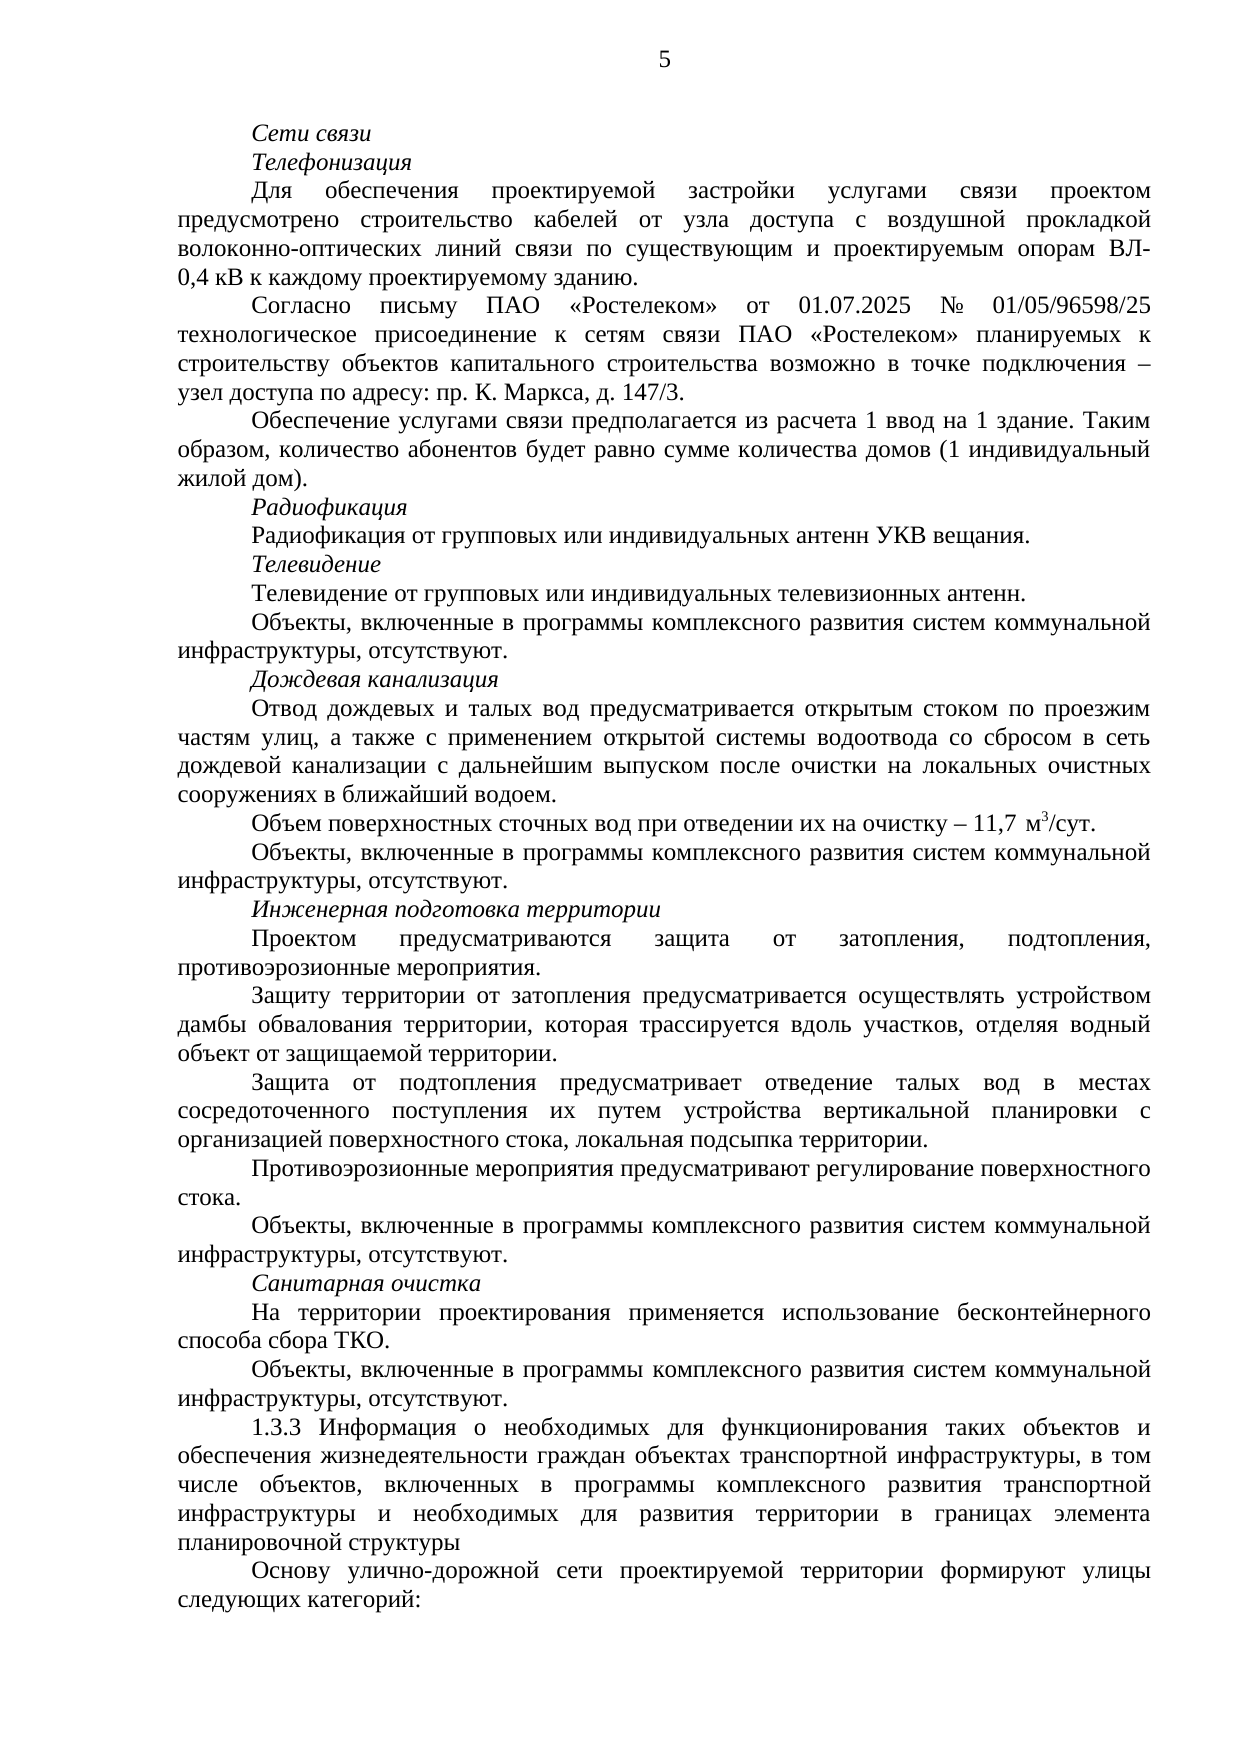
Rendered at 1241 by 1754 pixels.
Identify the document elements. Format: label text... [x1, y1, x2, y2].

text Объем поверхностных сточных вод при отведении их на очистку – 11,7 м3/сут. [177, 808, 1152, 837]
text Противоэрозионные мероприятия предусматривают регулирование поверхностного стока. [177, 1153, 1152, 1211]
text Телевидение [177, 549, 1152, 578]
text Объекты, включенные в программы комплексного развития систем коммунальной инфраструктуры, отсутствуют. [177, 837, 1152, 894]
text На территории проектирования применяется использование бесконтейнерного способа сбора ТКО. [177, 1297, 1152, 1354]
text Отвод дождевых и талых вод предусматривается открытым стоком по проезжим частям улиц, а также с применением открытой системы водоотвода со сбросом в сеть дождевой канализации с дальнейшим выпуском после очистки на локальных очистных сооружениях в ближайший водоем. [177, 693, 1152, 808]
text Обеспечение услугами связи предполагается из расчета 1 ввод на 1 здание. Таким образом, количество абонентов будет равно сумме количества домов (1 индивидуальный жилой дом). [177, 406, 1152, 492]
text Объекты, включенные в программы комплексного развития систем коммунальной инфраструктуры, отсутствуют. [177, 1354, 1152, 1412]
text Санитарная очистка [177, 1268, 1152, 1297]
text Радиофикация от групповых или индивидуальных антенн УКВ вещания. [177, 521, 1152, 549]
text Основу улично-дорожной сети проектируемой территории формируют улицы следующих категорий: [177, 1556, 1152, 1613]
text 1.3.3 Информация о необходимых для функционирования таких объектов и обеспечения жизнедеятельности граждан объектах транспортной инфраструктуры, в том числе объектов, включенных в программы комплексного развития транспортной инфраструктуры и необходимых для развития территории в границах элемента планировочной структуры [177, 1412, 1152, 1556]
text Сети связи [177, 118, 1152, 147]
text Телевидение от групповых или индивидуальных телевизионных антенн. [177, 578, 1152, 607]
text Объекты, включенные в программы комплексного развития систем коммунальной инфраструктуры, отсутствуют. [177, 607, 1152, 664]
text Защита от подтопления предусматривает отведение талых вод в местах сосредоточенного поступления их путем устройства вертикальной планировки с организацией поверхностного стока, локальная подсыпка территории. [177, 1067, 1152, 1153]
text Защиту территории от затопления предусматривается осуществлять устройством дамбы обвалования территории, которая трассируется вдоль участков, отделяя водный объект от защищаемой территории. [177, 981, 1152, 1067]
text Телефонизация [177, 147, 1152, 176]
text Объекты, включенные в программы комплексного развития систем коммунальной инфраструктуры, отсутствуют. [177, 1211, 1152, 1268]
text Радиофикация [177, 492, 1152, 521]
text Согласно письму ПАО «Ростелеком» от 01.07.2025 № 01/05/96598/25 технологическое присоединение к сетям связи ПАО «Ростелеком» планируемых к строительству объектов капитального строительства возможно в точке подключения – узел доступа по адресу: пр. К. Маркса, д. 147/3. [177, 291, 1152, 406]
text Проектом предусматриваются защита от затопления, подтопления, противоэрозионные мероприятия. [177, 923, 1152, 981]
text Инженерная подготовка территории [177, 894, 1152, 923]
text Дождевая канализация [177, 664, 1152, 693]
text Для обеспечения проектируемой застройки услугами связи проектом предусмотрено строительство кабелей от узла доступа с воздушной прокладкой волоконно-оптических линий связи по существующим и проектируемым опорам ВЛ-0,4 кВ к каждому проектируемому зданию. [177, 176, 1152, 291]
